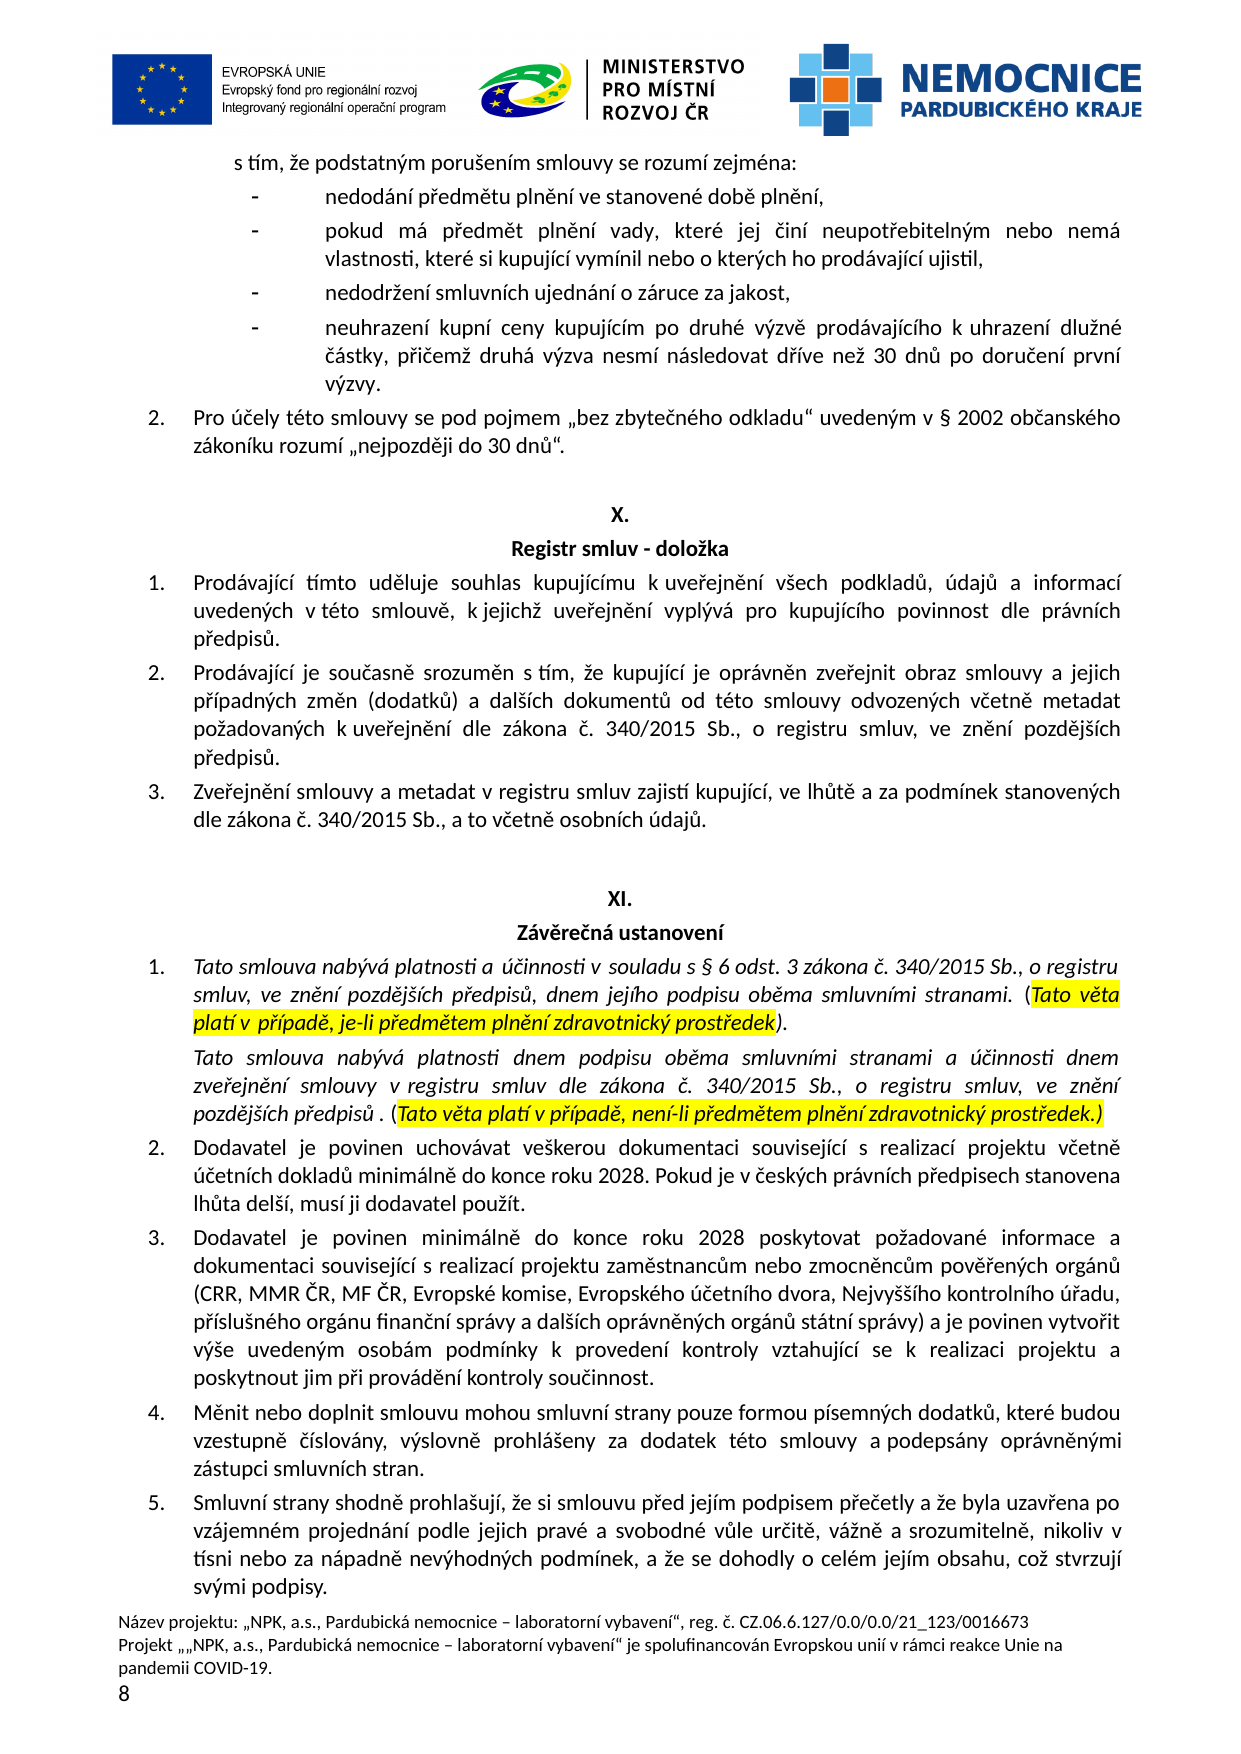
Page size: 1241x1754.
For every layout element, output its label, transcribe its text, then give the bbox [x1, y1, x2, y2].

text Tato smlouva nabývá platnosti dnem podpisu oběma smluvními stranami a účinnosti dnem zveřejnění smlouvy v registru smluv dle zákona č. 340/2015 Sb., o registru smluv, ve znění pozdějších předpisů . (Tato věta platí v případě, není-li předmětem plnění zdravotnický prostředek.) [193, 1043, 1122, 1127]
text Registr smluv - doložka [118, 534, 1122, 562]
list jednostranným odstoupením od smlouvy pro její podstatné porušení druhou smluvní stranou, s tím, že podstatným porušením smlouvy se rozumí zejména: [196, 148, 1122, 176]
list Tato smlouva nabývá platnosti a účinnosti v souladu s § 6 odst. 3 zákona č. 340/2015 Sb., o registru smluv, ve znění pozdějších předpisů, dnem jejího podpisu oběma smluvními stranami. (Tato věta platí v případě, je-li předmětem plnění zdravotnický prostředek). [148, 952, 1122, 1036]
text Závěrečná ustanovení [118, 918, 1122, 946]
list nedodržení smluvních ujednání o záruce za jakost, [251, 278, 1122, 307]
list Pro účely této smlouvy se pod pojmem „bez zbytečného odkladu“ uvedeným v § 2002 občanského zákoníku rozumí „nejpozději do 30 dnů“. [148, 403, 1122, 459]
list Prodávající tímto uděluje souhlas kupujícímu k uveřejnění všech podkladů, údajů a informací uvedených v této smlouvě, k jejichž uveřejnění vyplývá pro kupujícího povinnost dle právních předpisů. [148, 568, 1122, 652]
text XI. [118, 884, 1122, 912]
list pokud má předmět plnění vady, které jej činí neupotřebitelným nebo nemá vlastnosti, které si kupující vymínil nebo o kterých ho prodávající ujistil, [251, 216, 1122, 272]
list nedodání předmětu plnění ve stanovené době plnění, [251, 182, 1122, 210]
list Dodavatel je povinen uchovávat veškerou dokumentaci související s realizací projektu včetně účetních dokladů minimálně do konce roku 2028. Pokud je v českých právních předpisech stanovena lhůta delší, musí ji dodavatel použít. [148, 1133, 1122, 1217]
list Měnit nebo doplnit smlouvu mohou smluvní strany pouze formou písemných dodatků, které budou vzestupně číslovány, výslovně prohlášeny za dodatek této smlouvy a podepsány oprávněnými zástupci smluvních stran. [148, 1398, 1122, 1482]
list Dodavatel je povinen minimálně do konce roku 2028 poskytovat požadované informace a dokumentaci související s realizací projektu zaměstnancům nebo zmocněncům pověřených orgánů (CRR, MMR ČR, MF ČR, Evropské komise, Evropského účetního dvora, Nejvyššího kontrolního úřadu, příslušného orgánu finanční správy a dalších oprávněných orgánů státní správy) a je povinen vytvořit výše uvedeným osobám podmínky k provedení kontroly vztahující se k realizaci projektu a poskytnout jim při provádění kontroly součinnost. [148, 1223, 1122, 1391]
picture [90, 30, 766, 148]
list neuhrazení kupní ceny kupujícím po druhé výzvě prodávajícího k uhrazení dlužné částky, přičemž druhá výzva nesmí následovat dříve než 30 dnů po doručení první výzvy. [251, 313, 1122, 397]
list Zveřejnění smlouvy a metadat v registru smluv zajistí kupující, ve lhůtě a za podmínek stanovených dle zákona č. 340/2015 Sb., a to včetně osobních údajů. [148, 777, 1122, 833]
list Smluvní strany shodně prohlašují, že si smlouvu před jejím podpisem přečetly a že byla uzavřena po vzájemném projednání podle jejich pravé a svobodné vůle určitě, vážně a srozumitelně, nikoliv v tísni nebo za nápadně nevýhodných podmínek, a že se dohodly o celém jejím obsahu, což stvrzují svými podpisy. [148, 1488, 1122, 1600]
list Prodávající je současně srozuměn s tím, že kupující je oprávněn zveřejnit obraz smlouvy a jejich případných změn (dodatků) a dalších dokumentů od této smlouvy odvozených včetně metadat požadovaných k uveřejnění dle zákona č. 340/2015 Sb., o registru smluv, ve znění pozdějších předpisů. [148, 658, 1122, 771]
picture [788, 42, 1142, 137]
text X. [118, 500, 1122, 528]
